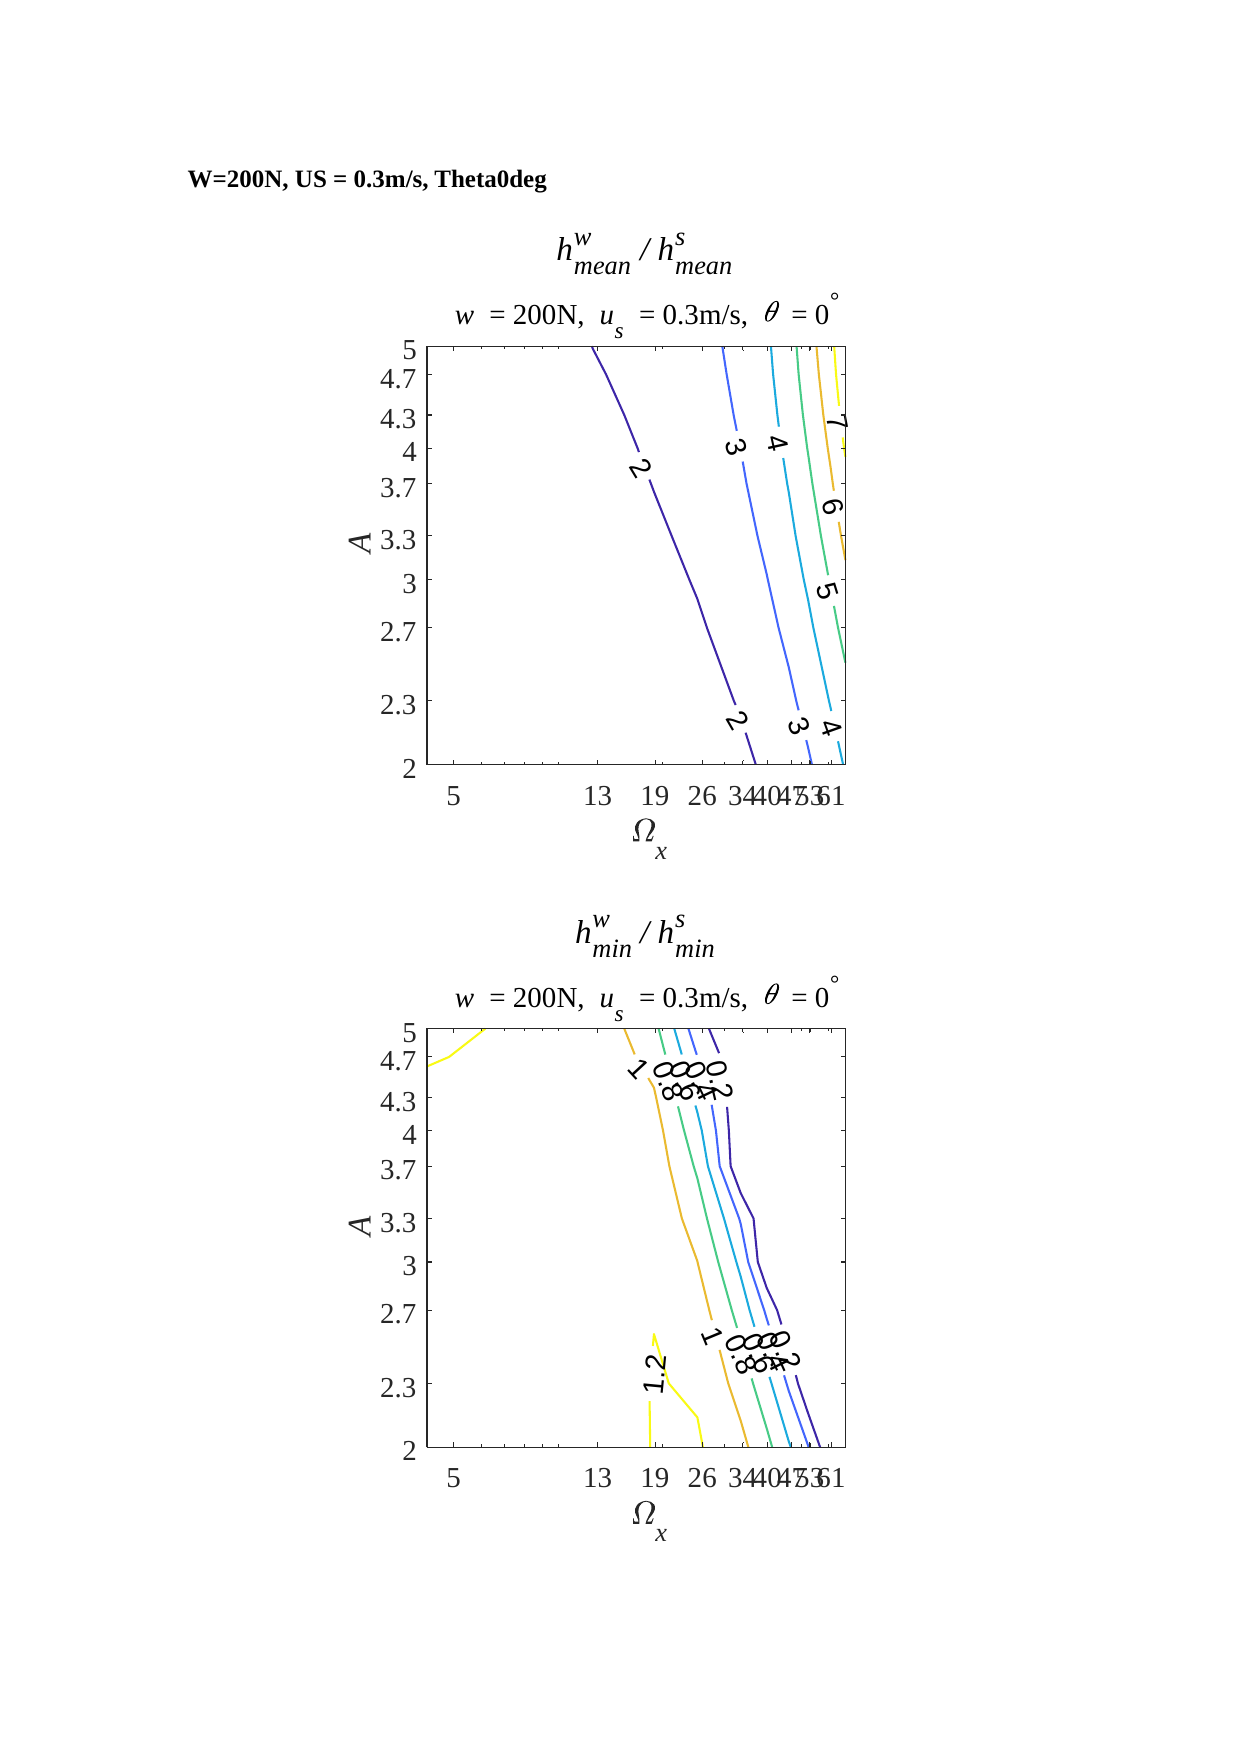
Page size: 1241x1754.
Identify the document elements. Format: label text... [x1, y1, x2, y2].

subtitle W=200N, US = 0.3m/s, Theta0deg [187, 162, 1053, 194]
